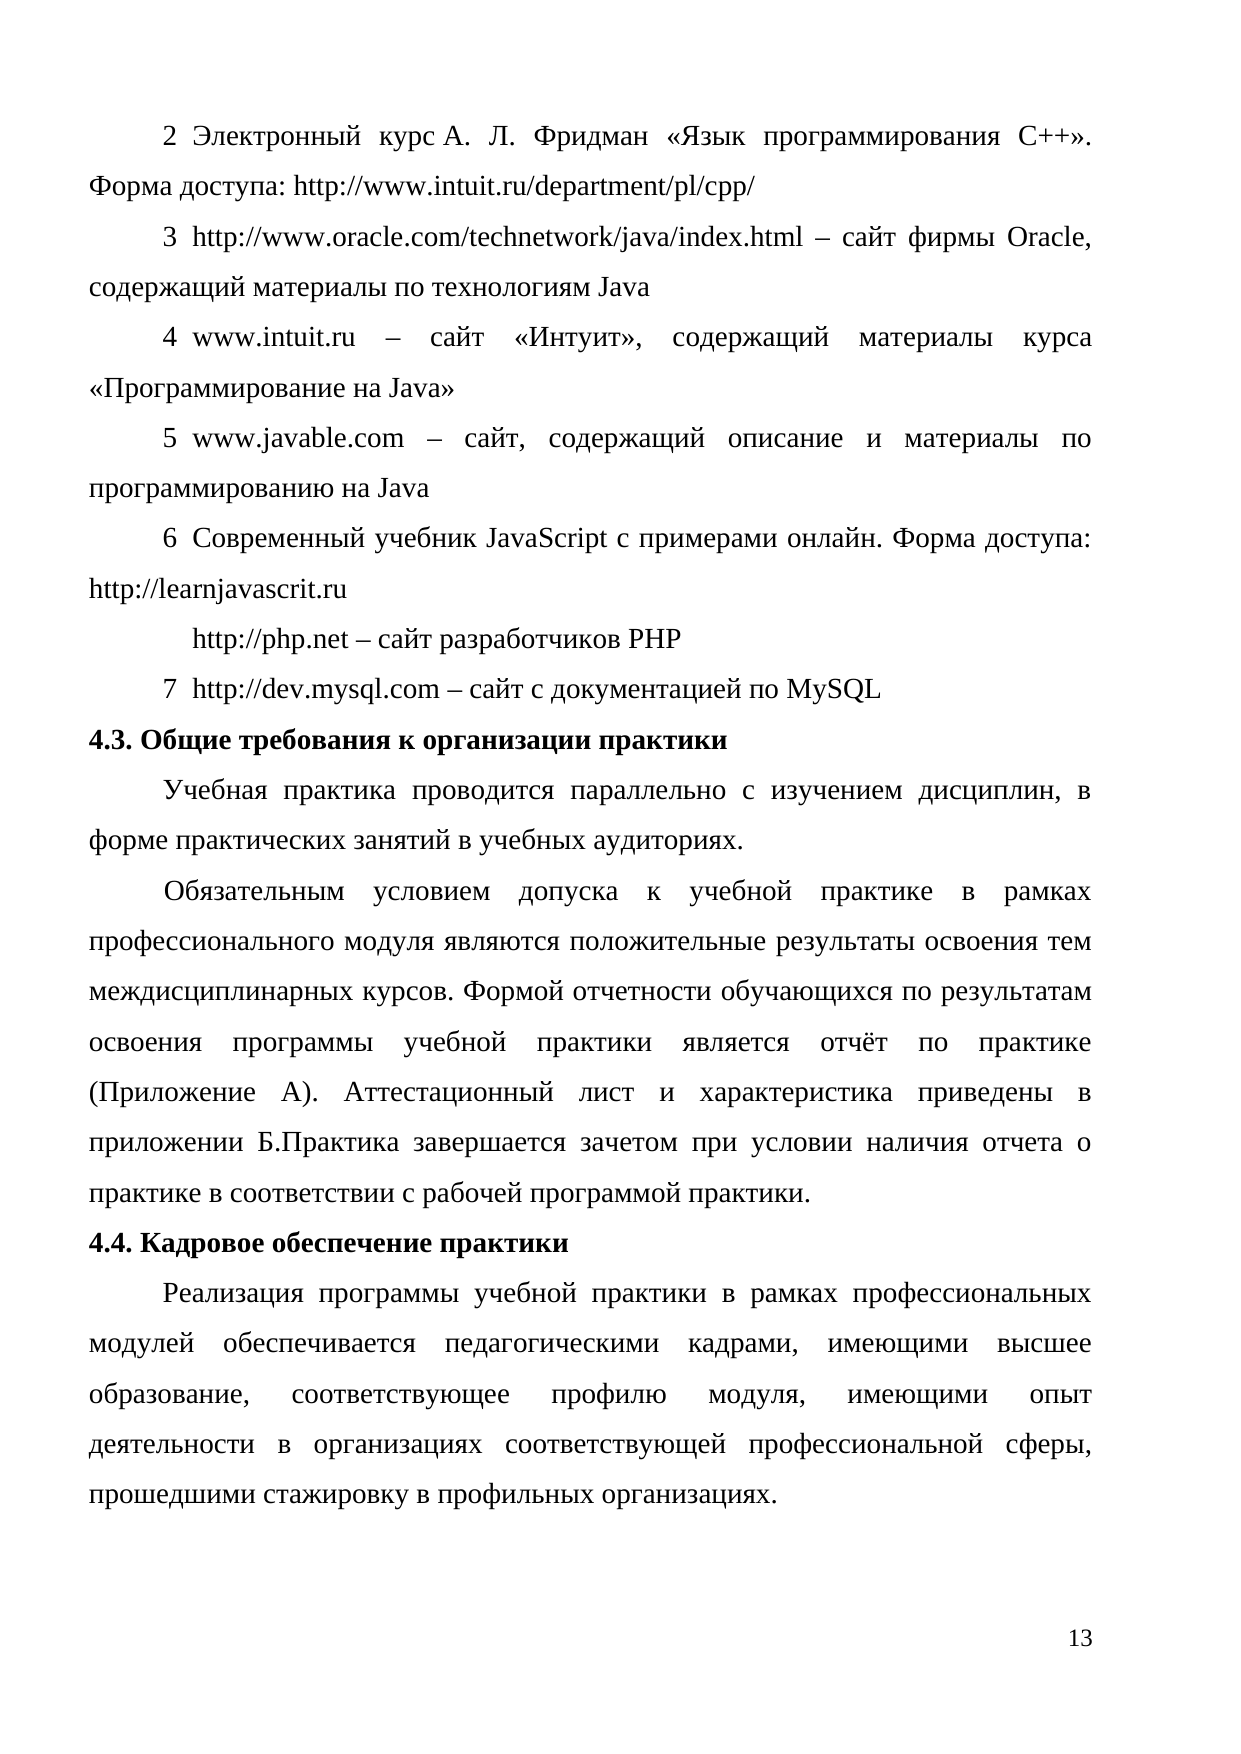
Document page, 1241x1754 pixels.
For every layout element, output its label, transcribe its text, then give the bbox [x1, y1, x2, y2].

list Современный учебник JavaScript с примерами онлайн. Форма доступа: http://learnjavascrit.ru http://php.net – сайт разработчиков PHP [89, 521, 1092, 655]
list http://www.oracle.com/technetwork/java/index.html – сайт фирмы Oracle, содержащий материалы по технологиям Java [89, 219, 1092, 303]
text Обязательным условием допуска к учебной практике в рамках профессионального модуля являются положительные результаты освоения тем междисциплинарных курсов. Формой отчетности обучающихся по результатам освоения программы учебной практики является отчёт по практике (Приложение А). Аттестационный лист и характеристика приведены в приложении Б.Практика завершается зачетом при условии наличия отчета о практике в соответствии с рабочей программой практики. [89, 873, 1092, 1208]
list http://dev.mysql.com – сайт с документацией по MySQL [89, 672, 1092, 705]
text 4.3. Общие требования к организации практики [89, 722, 1092, 755]
text Реализация программы учебной практики в рамках профессиональных модулей обеспечивается педагогическими кадрами, имеющими высшее образование, соответствующее профилю модуля, имеющими опыт деятельности в организациях соответствующей профессиональной сферы, прошедшими стажировку в профильных организациях. [89, 1275, 1092, 1510]
list www.intuit.ru – сайт «Интуит», содержащий материалы курса «Программирование на Java» [89, 319, 1092, 403]
text Учебная практика проводится параллельно с изучением дисциплин, в форме практических занятий в учебных аудиториях. [89, 772, 1092, 856]
list www.javable.com – сайт, содержащий описание и материалы по программированию на Java [89, 420, 1092, 504]
text 4.4. Кадровое обеспечение практики [89, 1225, 1092, 1258]
list Электронный курс А. Л. Фридман «Язык программирования C++». Форма доступа: http://www.intuit.ru/department/pl/cpp/ [89, 118, 1092, 202]
